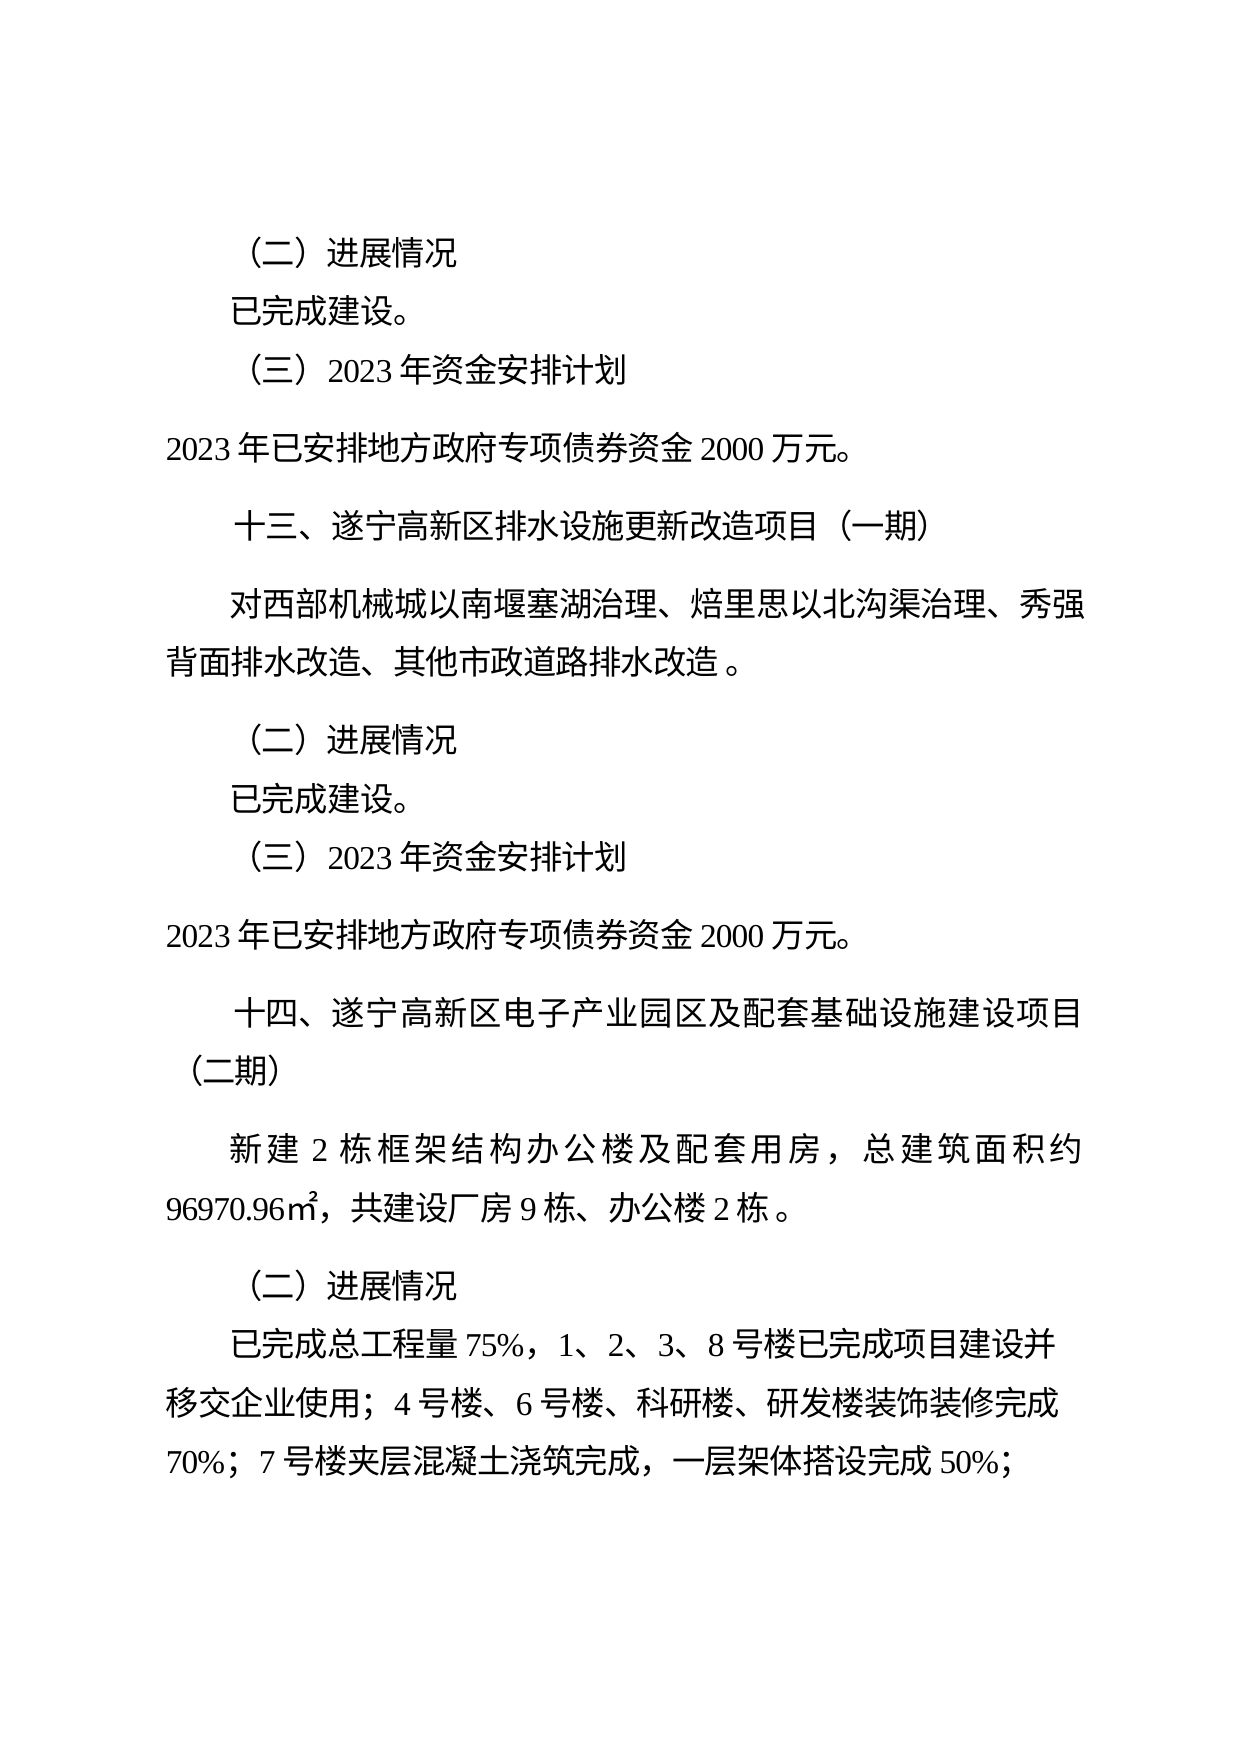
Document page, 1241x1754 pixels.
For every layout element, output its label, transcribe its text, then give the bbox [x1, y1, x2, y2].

list 对西部机械城以南堰塞湖治理、焙里思以北沟渠治理、秀强背面排水改造、其他市政道路排水改造 。 [166, 569, 1086, 686]
list （二）进展情况 [166, 1251, 1086, 1310]
list 已完成建设。 [166, 277, 1087, 335]
list 已完成建设。 [166, 764, 1087, 823]
list 遂宁高新区排水设施更新改造项目（一期） [170, 491, 1086, 550]
list 遂宁高新区电子产业园区及配套基础设施建设项目（二期） [170, 979, 1086, 1095]
list 2023年已安排地方政府专项债券资金2000 万元。 [166, 413, 1086, 472]
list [166, 1310, 1087, 1485]
list 2023年已安排地方政府专项债券资金2000 万元。 [166, 901, 1086, 959]
list （三）2023年资金安排计划 [166, 335, 1087, 394]
list （三）2023年资金安排计划 [166, 823, 1087, 881]
list 新建2栋框架结构办公楼及配套用房，总建筑面积约96970.96㎡，共建设厂房9栋、办公楼2栋 。 [166, 1115, 1086, 1232]
list （二）进展情况 [166, 218, 1086, 277]
list （二）进展情况 [166, 706, 1086, 764]
